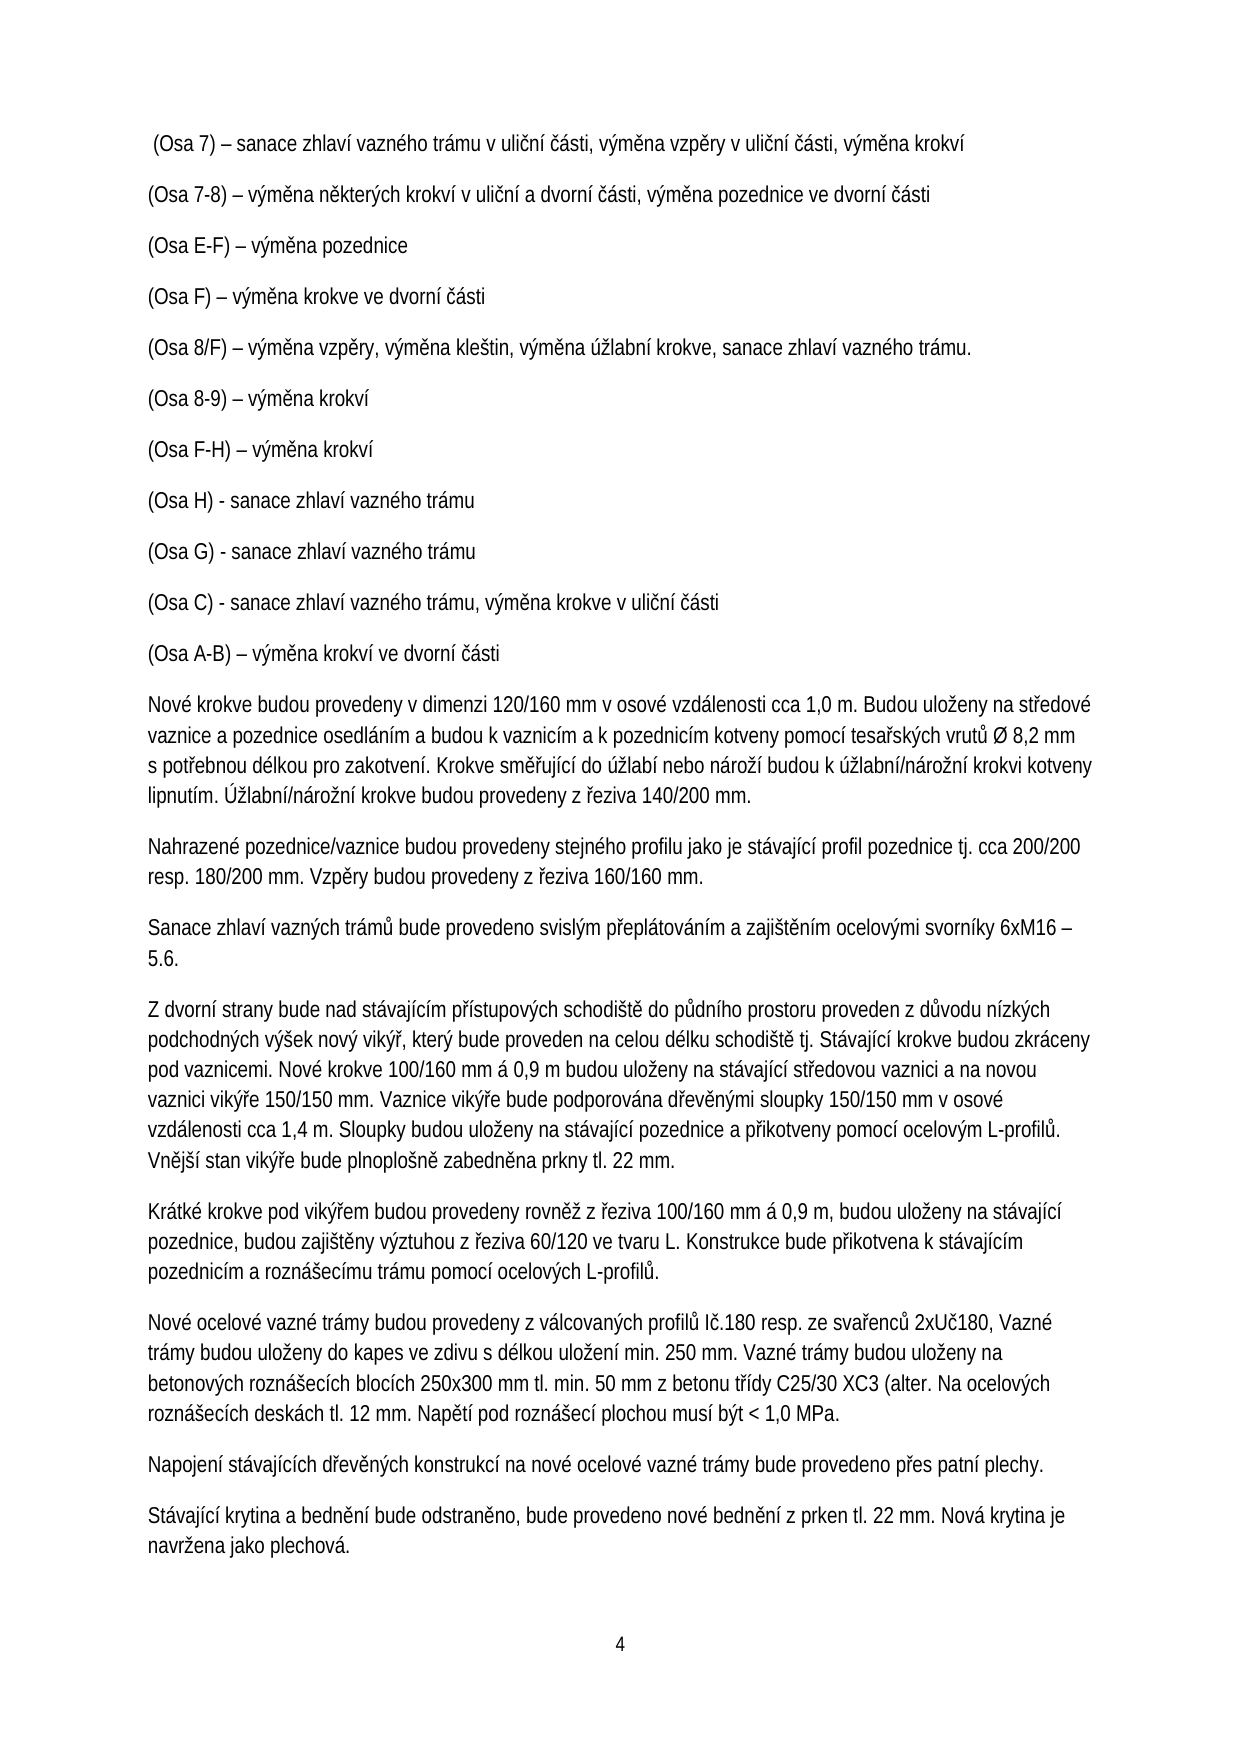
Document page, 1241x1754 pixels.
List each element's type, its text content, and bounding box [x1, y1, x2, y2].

text (Osa C) - sanace zhlaví vazného trámu, výměna krokve v uliční části [148, 589, 1092, 616]
text (Osa 8/F) – výměna vzpěry, výměna kleštin, výměna úžlabní krokve, sanace zhlaví vazného trámu. [148, 334, 1092, 360]
text (Osa 7) – sanace zhlaví vazného trámu v uliční části, výměna vzpěry v uliční části, výměna krokví [148, 130, 1092, 156]
text (Osa 7-8) – výměna některých krokví v uliční a dvorní části, výměna pozednice ve dvorní části [148, 181, 1092, 207]
text Nahrazené pozednice/vaznice budou provedeny stejného profilu jako je stávající profil pozednice tj. cca 200/200 resp. 180/200 mm. Vzpěry budou provedeny z řeziva 160/160 mm. [148, 833, 1092, 889]
text Sanace zhlaví vazných trámů bude provedeno svislým přeplátováním a zajištěním ocelovými svorníky 6xM16 – 5.6. [148, 914, 1092, 971]
text Nové ocelové vazné trámy budou provedeny z válcovaných profilů Ič.180 resp. ze svařenců 2xUč180, Vazné trámy budou uloženy do kapes ve zdivu s délkou uložení min. 250 mm. Vazné trámy budou uloženy na betonových roznášecích blocích 250x300 mm tl. min. 50 mm z betonu třídy C25/30 XC3 (alter. Na ocelových roznášecích deskách tl. 12 mm. Napětí pod roznášecí plochou musí být < 1,0 MPa. [148, 1309, 1092, 1426]
text Stávající krytina a bednění bude odstraněno, bude provedeno nové bednění z prken tl. 22 mm. Nová krytina je navržena jako plechová. [148, 1502, 1092, 1558]
text (Osa G) - sanace zhlaví vazného trámu [148, 538, 1092, 564]
text (Osa A-B) – výměna krokví ve dvorní části [148, 640, 1092, 667]
text Krátké krokve pod vikýřem budou provedeny rovněž z řeziva 100/160 mm á 0,9 m, budou uloženy na stávající pozednice, budou zajištěny výztuhou z řeziva 60/120 ve tvaru L. Konstrukce bude přikotvena k stávajícím pozednicím a roznášecímu trámu pomocí ocelových L-profilů. [148, 1198, 1092, 1284]
text (Osa E-F) – výměna pozednice [148, 232, 1092, 258]
text (Osa F-H) – výměna krokví [148, 436, 1092, 462]
text (Osa H) - sanace zhlaví vazného trámu [148, 487, 1092, 513]
text (Osa 8-9) – výměna krokví [148, 385, 1092, 411]
text Napojení stávajících dřevěných konstrukcí na nové ocelové vazné trámy bude provedeno přes patní plechy. [148, 1451, 1092, 1477]
text Nové krokve budou provedeny v dimenzi 120/160 mm v osové vzdálenosti cca 1,0 m. Budou uloženy na středové vaznice a pozednice osedláním a budou k vaznicím a k pozednicím kotveny pomocí tesařských vrutů Ø 8,2 mm s potřebnou délkou pro zakotvení. Krokve směřující do úžlabí nebo nároží budou k úžlabní/nárožní krokvi kotveny lipnutím. Úžlabní/nárožní krokve budou provedeny z řeziva 140/200 mm. [148, 691, 1092, 808]
text Z dvorní strany bude nad stávajícím přístupových schodiště do půdního prostoru proveden z důvodu nízkých podchodných výšek nový vikýř, který bude proveden na celou délku schodiště tj. Stávající krokve budou zkráceny pod vaznicemi. Nové krokve 100/160 mm á 0,9 m budou uloženy na stávající středovou vaznici a na novou vaznici vikýře 150/150 mm. Vaznice vikýře bude podporována dřevěnými sloupky 150/150 mm v osové vzdálenosti cca 1,4 m. Sloupky budou uloženy na stávající pozednice a přikotveny pomocí ocelovým L-profilů. Vnější stan vikýře bude plnoplošně zabedněna prkny tl. 22 mm. [148, 996, 1092, 1173]
text (Osa F) – výměna krokve ve dvorní části [148, 283, 1092, 309]
